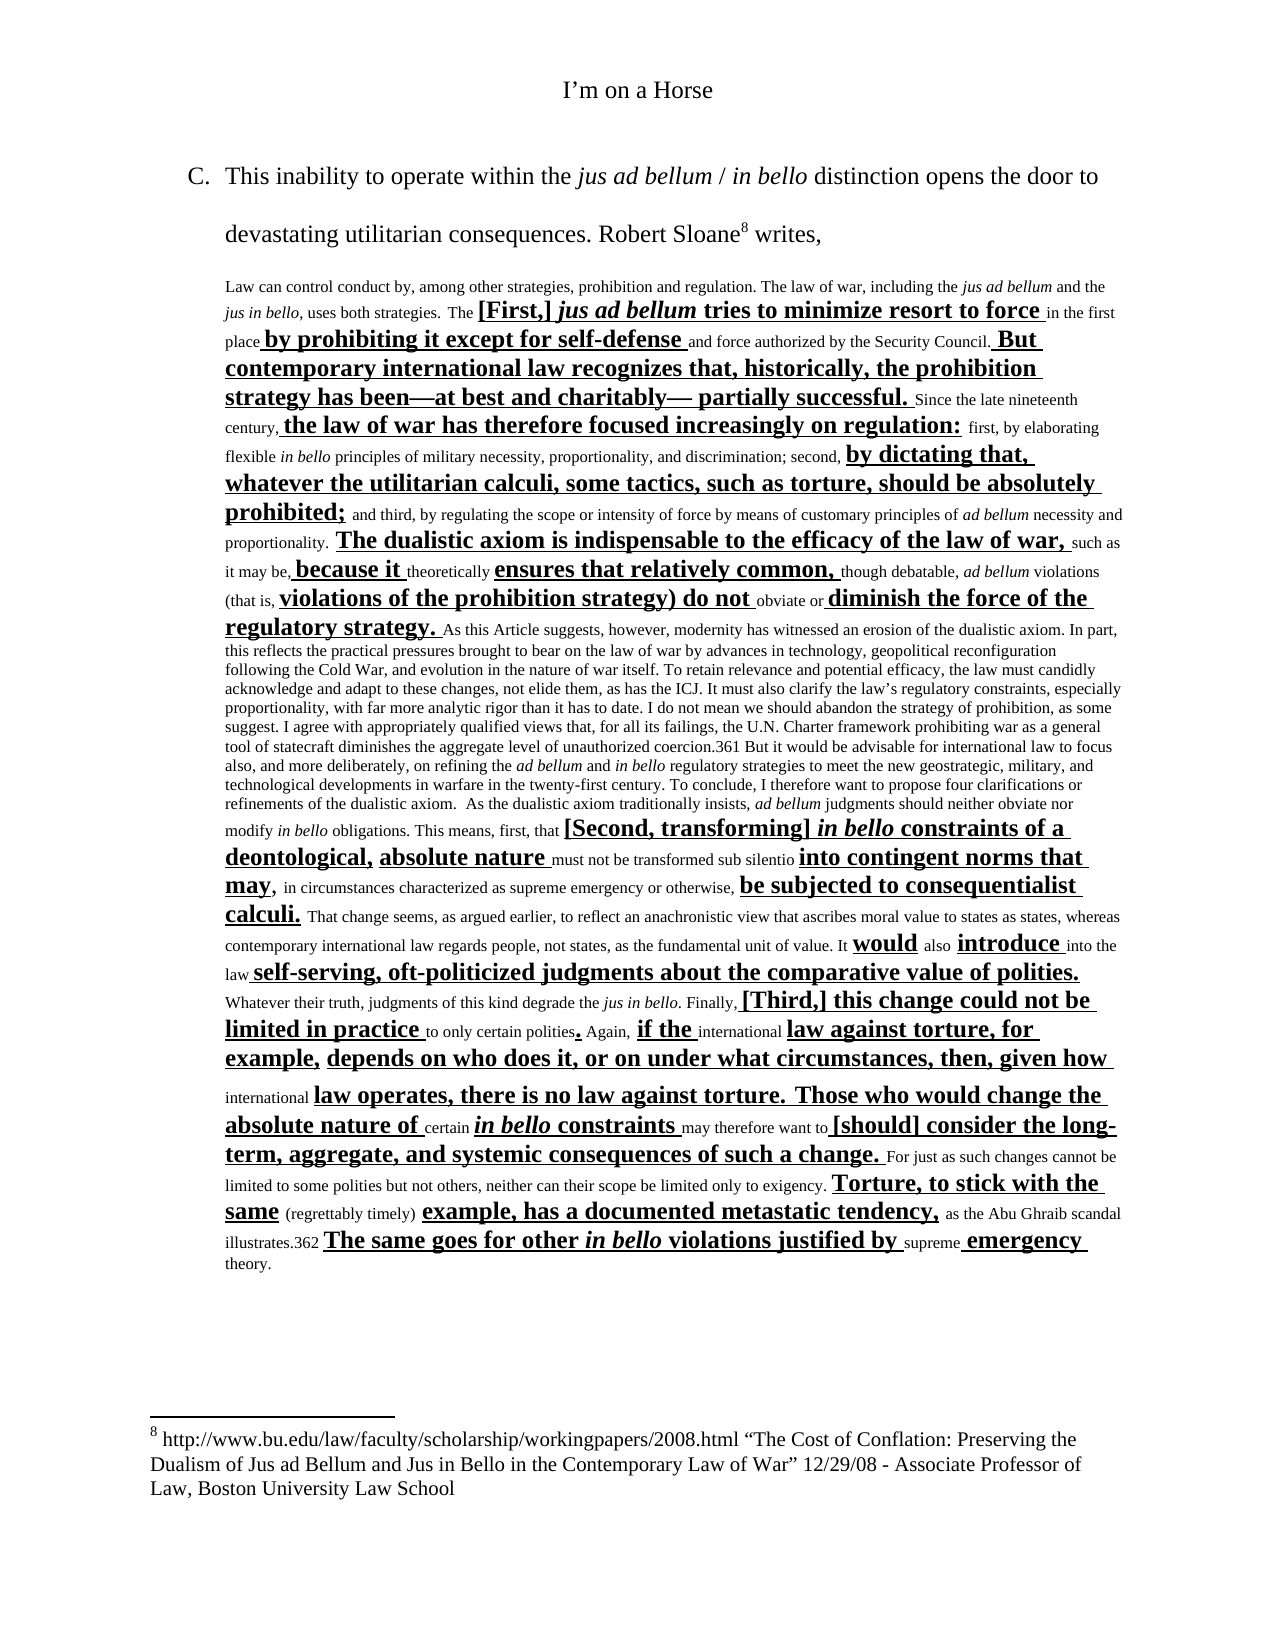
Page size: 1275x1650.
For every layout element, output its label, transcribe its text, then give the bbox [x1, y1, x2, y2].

list This inability to operate within the jus ad bellum / in bello distinction opens the door to devastating utilitarian consequences. Robert Sloane writes, [187, 161, 1125, 247]
text Law can control conduct by, among other strategies, prohibition and regulation. The law of war, including the jus ad bellum and the jus in bello, uses both strategies. The [First,] jus ad bellum tries to minimize resort to force in the first place by prohibiting it except for self-defense and force authorized by the Security Council. But contemporary international law recognizes that, historically, the prohibition strategy has been—at best and charitably— partially successful. Since the late nineteenth century, the law of war has therefore focused increasingly on regulation: first, by elaborating flexible in bello principles of military necessity, proportionality, and discrimination; second, by dictating that, whatever the utilitarian calculi, some tactics, such as torture, should be absolutely prohibited; and third, by regulating the scope or intensity of force by means of customary principles of ad bellum necessity and proportionality. The dualistic axiom is indispensable to the efficacy of the law of war, such as it may be, because it theoretically ensures that relatively common, though debatable, ad bellum violations (that is, violations of the prohibition strategy) do not obviate or diminish the force of the regulatory strategy. As this Article suggests, however, modernity has witnessed an erosion of the dualistic axiom. In part, this reflects the practical pressures brought to bear on the law of war by advances in technology, geopolitical reconfiguration following the Cold War, and evolution in the nature of war itself. To retain relevance and potential efficacy, the law must candidly acknowledge and adapt to these changes, not elide them, as has the ICJ. It must also clarify the law’s regulatory constraints, especially proportionality, with far more analytic rigor than it has to date. I do not mean we should abandon the strategy of prohibition, as some suggest. I agree with appropriately qualified views that, for all its failings, the U.N. Charter framework prohibiting war as a general tool of statecraft diminishes the aggregate level of unauthorized coercion.361 But it would be advisable for international law to focus also, and more deliberately, on refining the ad bellum and in bello regulatory strategies to meet the new geostrategic, military, and technological developments in warfare in the twenty-first century. To conclude, I therefore want to propose four clarifications or refinements of the dualistic axiom. As the dualistic axiom traditionally insists, ad bellum judgments should neither obviate nor modify in bello obligations. This means, first, that [Second, transforming] in bello constraints of a deontological, absolute nature must not be transformed sub silentio into contingent norms that may, in circumstances characterized as supreme emergency or otherwise, be subjected to consequentialist calculi. That change seems, as argued earlier, to reflect an anachronistic view that ascribes moral value to states as states, whereas contemporary international law regards people, not states, as the fundamental unit of value. It would also introduce into the law self-serving, oft-politicized judgments about the comparative value of polities. Whatever their truth, judgments of this kind degrade the jus in bello. Finally, [Third,] this change could not be limited in practice to only certain polities. Again, if the international law against torture, for example, depends on who does it, or on under what circumstances, then, given how international law operates, there is no law against torture. Those who would change the absolute nature of certain in bello constraints may therefore want to [should] consider the long-term, aggregate, and systemic consequences of such a change. For just as such changes cannot be limited to some polities but not others, neither can their scope be limited only to exigency. Torture, to stick with the same (regrettably timely) example, has a documented metastatic tendency, as the Abu Ghraib scandal illustrates.362 The same goes for other in bello violations justified by supreme emergency theory. [225, 276, 1125, 1273]
